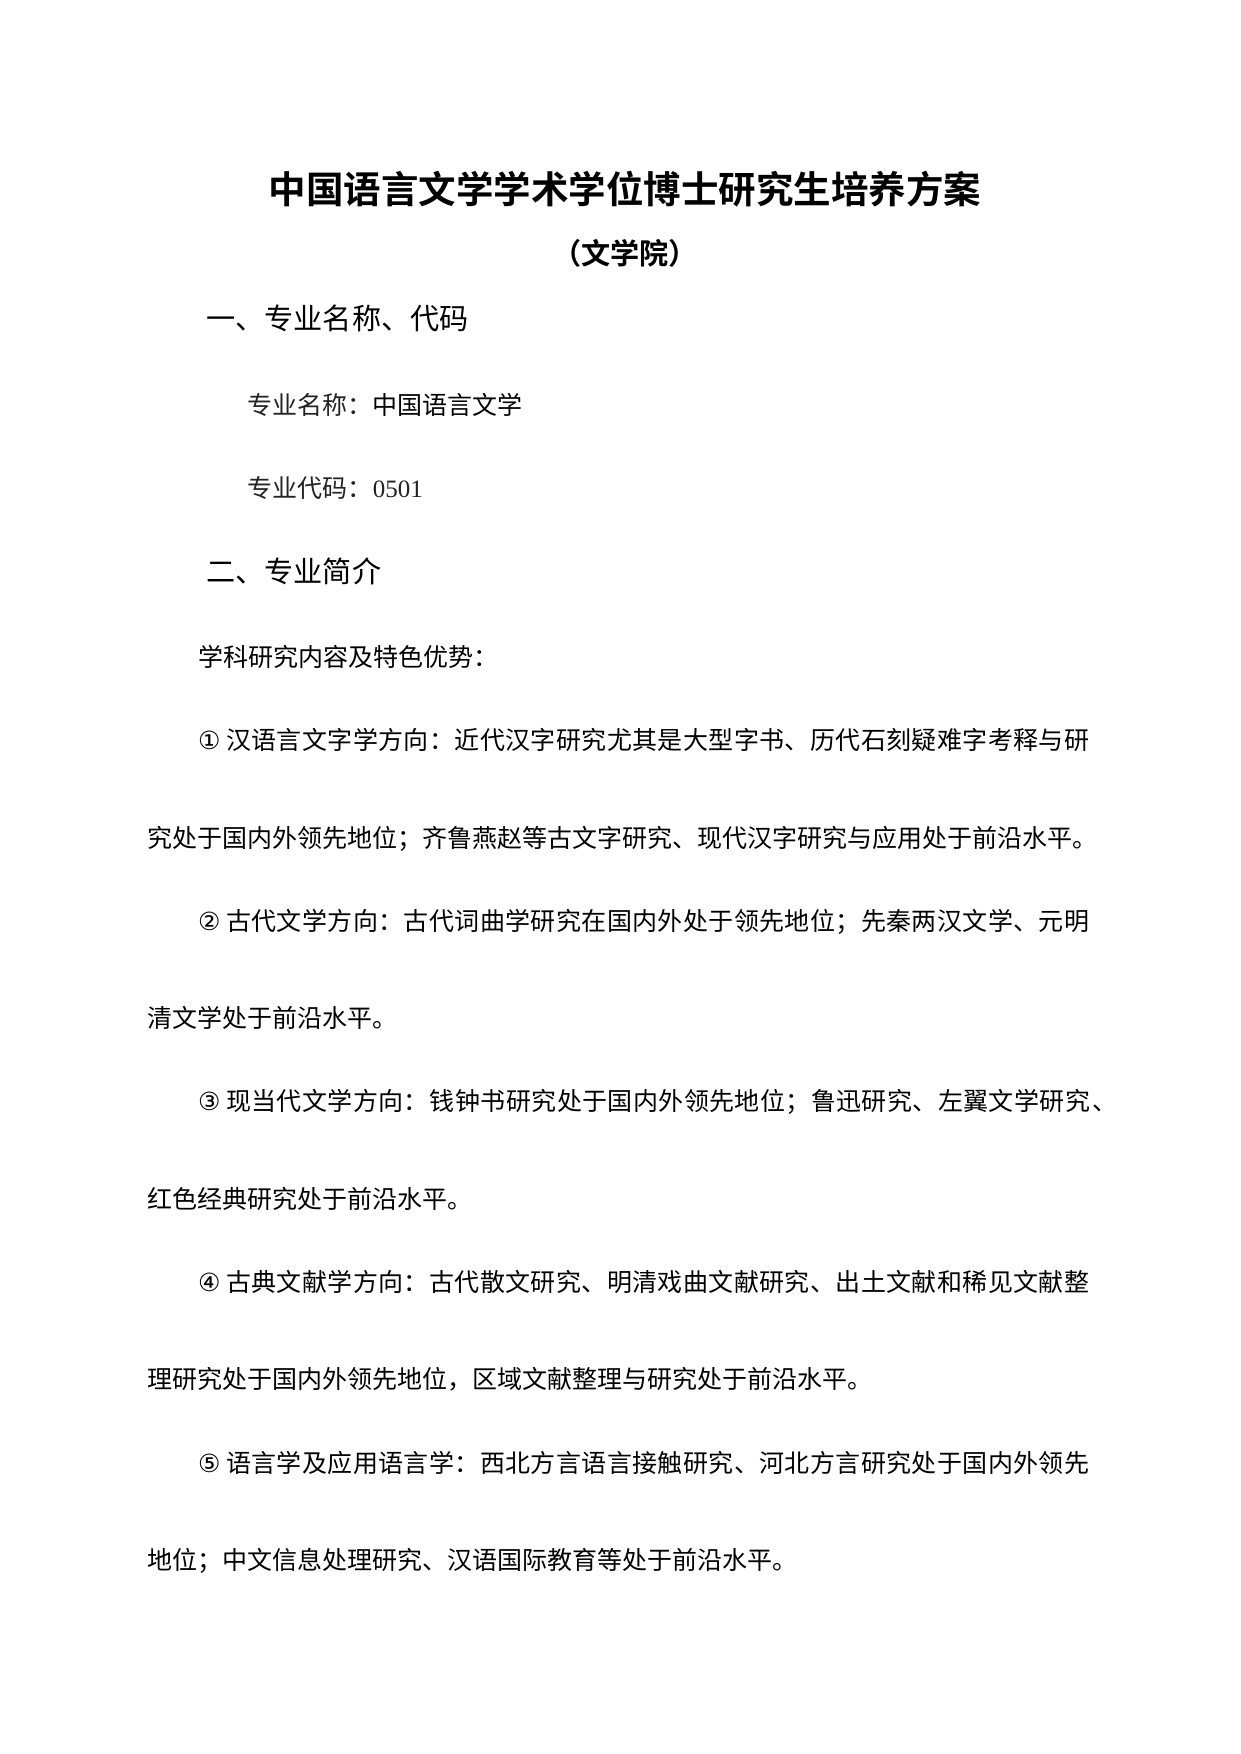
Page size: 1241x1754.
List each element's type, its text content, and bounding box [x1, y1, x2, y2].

text ⑤语言学及应用语言学：西北方言语言接触研究、河北方言研究处于国内外领先地位；中文信息处理研究、汉语国际教育等处于前沿水平。 [148, 1429, 1092, 1591]
text 学科研究内容及特色优势： [148, 623, 1092, 688]
text 中国语言文学学术学位博士研究生培养方案 [181, 154, 1069, 219]
text 专业代码：0501 [148, 454, 1092, 519]
text 专业名称：中国语言文学 [148, 371, 1092, 436]
text ④古典文献学方向：古代散文研究、明清戏曲文献研究、出土文献和稀见文献整理研究处于国内外领先地位，区域文献整理与研究处于前沿水平。 [148, 1248, 1092, 1411]
text ③现当代文学方向：钱钟书研究处于国内外领先地位；鲁迅研究、左翼文学研究、红色经典研究处于前沿水平。 [148, 1067, 1092, 1230]
text 一、专业名称、代码 [148, 284, 1092, 349]
text ②古代文学方向：古代词曲学研究在国内外处于领先地位；先秦两汉文学、元明清文学处于前沿水平。 [148, 887, 1092, 1049]
text ①汉语言文字学方向：近代汉字研究尤其是大型字书、历代石刻疑难字考释与研究处于国内外领先地位；齐鲁燕赵等古文字研究、现代汉字研究与应用处于前沿水平。 [148, 706, 1092, 869]
text （文学院） [181, 219, 1069, 284]
list 专业简介 [148, 537, 1092, 602]
